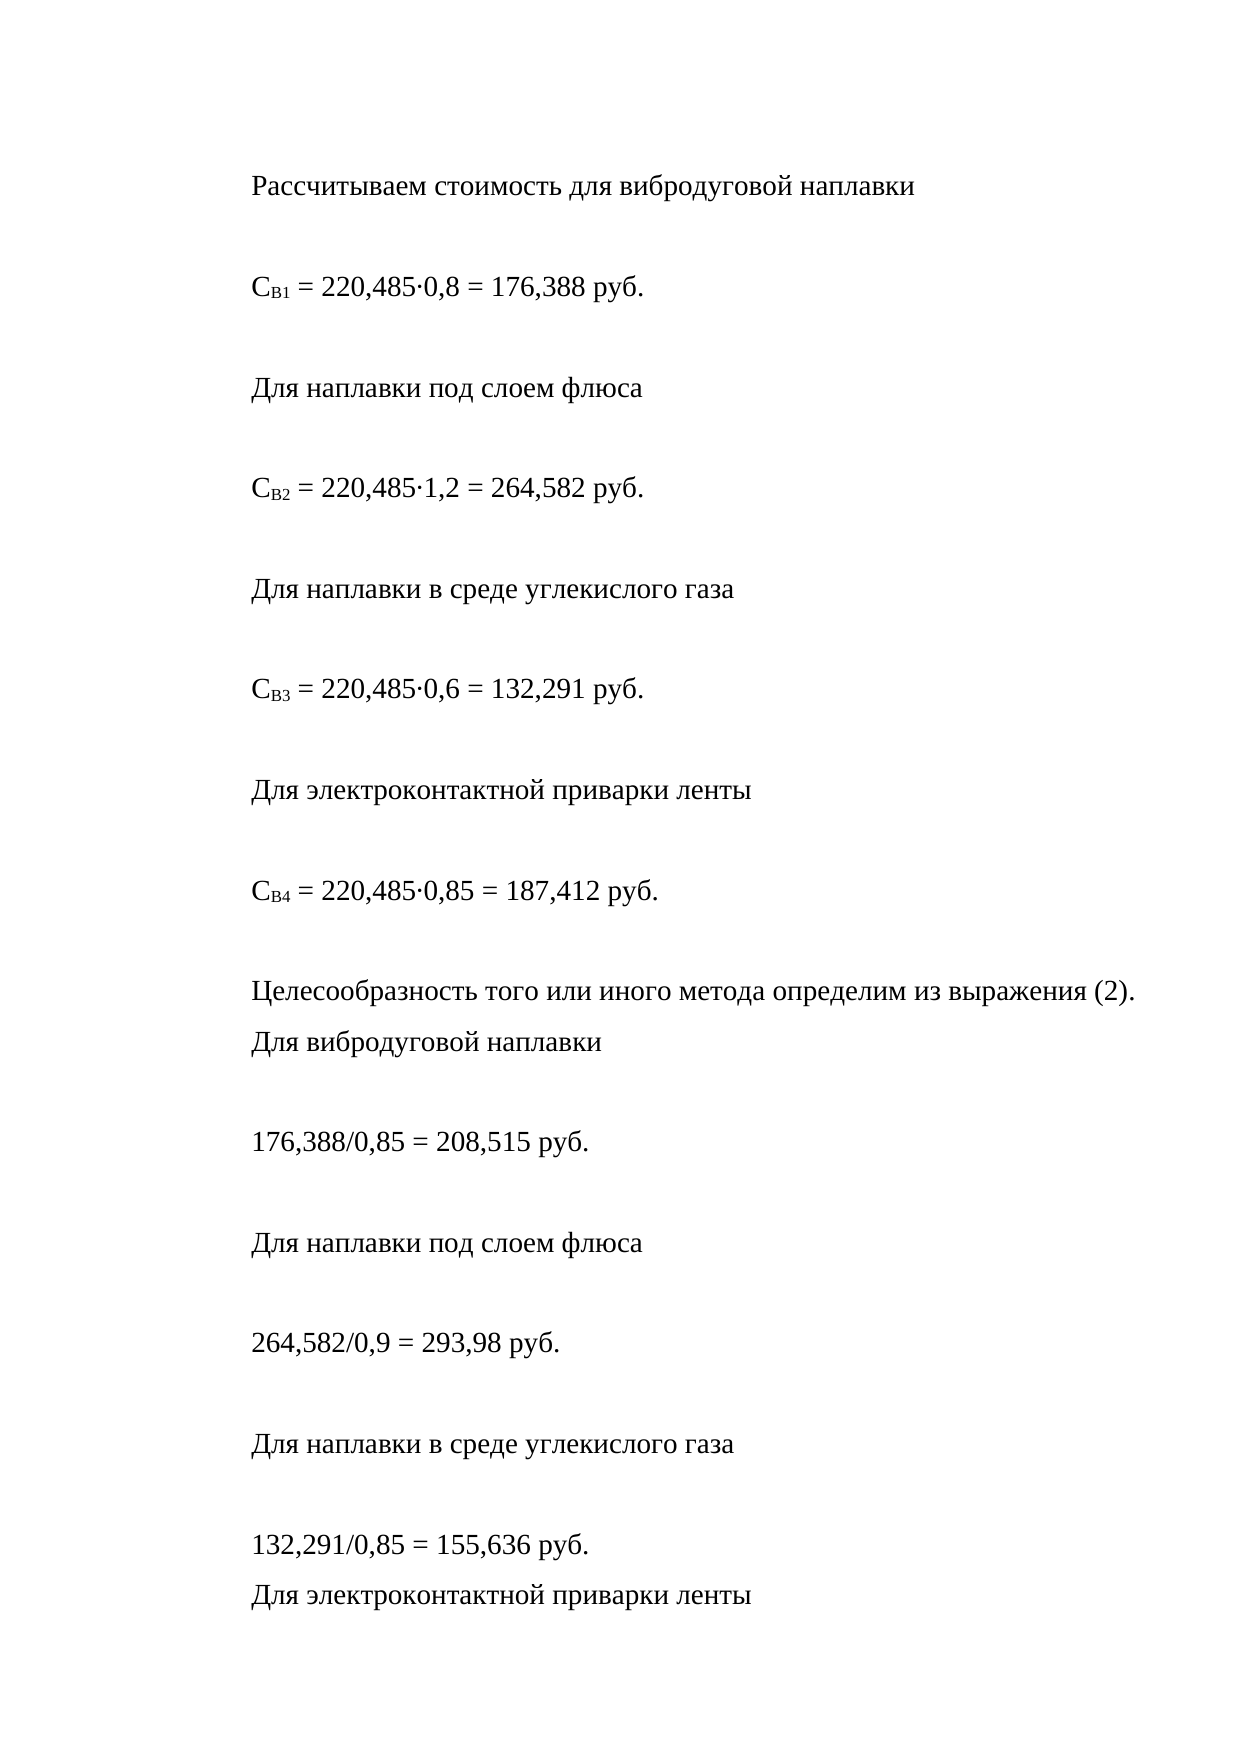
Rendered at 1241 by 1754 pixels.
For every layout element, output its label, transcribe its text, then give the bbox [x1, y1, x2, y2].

text Для наплавки под слоем флюса [177, 370, 1152, 403]
text 132,291/0,85 = 155,636 руб. [177, 1527, 1152, 1560]
text СВ2 = 220,485∙1,2 = 264,582 руб. [177, 470, 1152, 504]
text СВ3 = 220,485∙0,6 = 132,291 руб. [177, 672, 1152, 705]
text Для наплавки под слоем флюса [177, 1225, 1152, 1258]
text Для вибродуговой наплавки [177, 1024, 1152, 1057]
text СВ4 = 220,485∙0,85 = 187,412 руб. [177, 873, 1152, 906]
text Целесообразность того или иного метода определим из выражения (2). [177, 973, 1152, 1007]
text Для наплавки в среде углекислого газа [177, 571, 1152, 604]
text Для электроконтактной приварки ленты [177, 1577, 1152, 1611]
text 176,388/0,85 = 208,515 руб. [177, 1124, 1152, 1158]
text Для электроконтактной приварки ленты [177, 772, 1152, 806]
text Для наплавки в среде углекислого газа [177, 1426, 1152, 1460]
text Рассчитываем стоимость для вибродуговой наплавки [177, 168, 1152, 202]
text 264,582/0,9 = 293,98 руб. [177, 1326, 1152, 1359]
text СВ1 = 220,485∙0,8 = 176,388 руб. [177, 269, 1152, 303]
